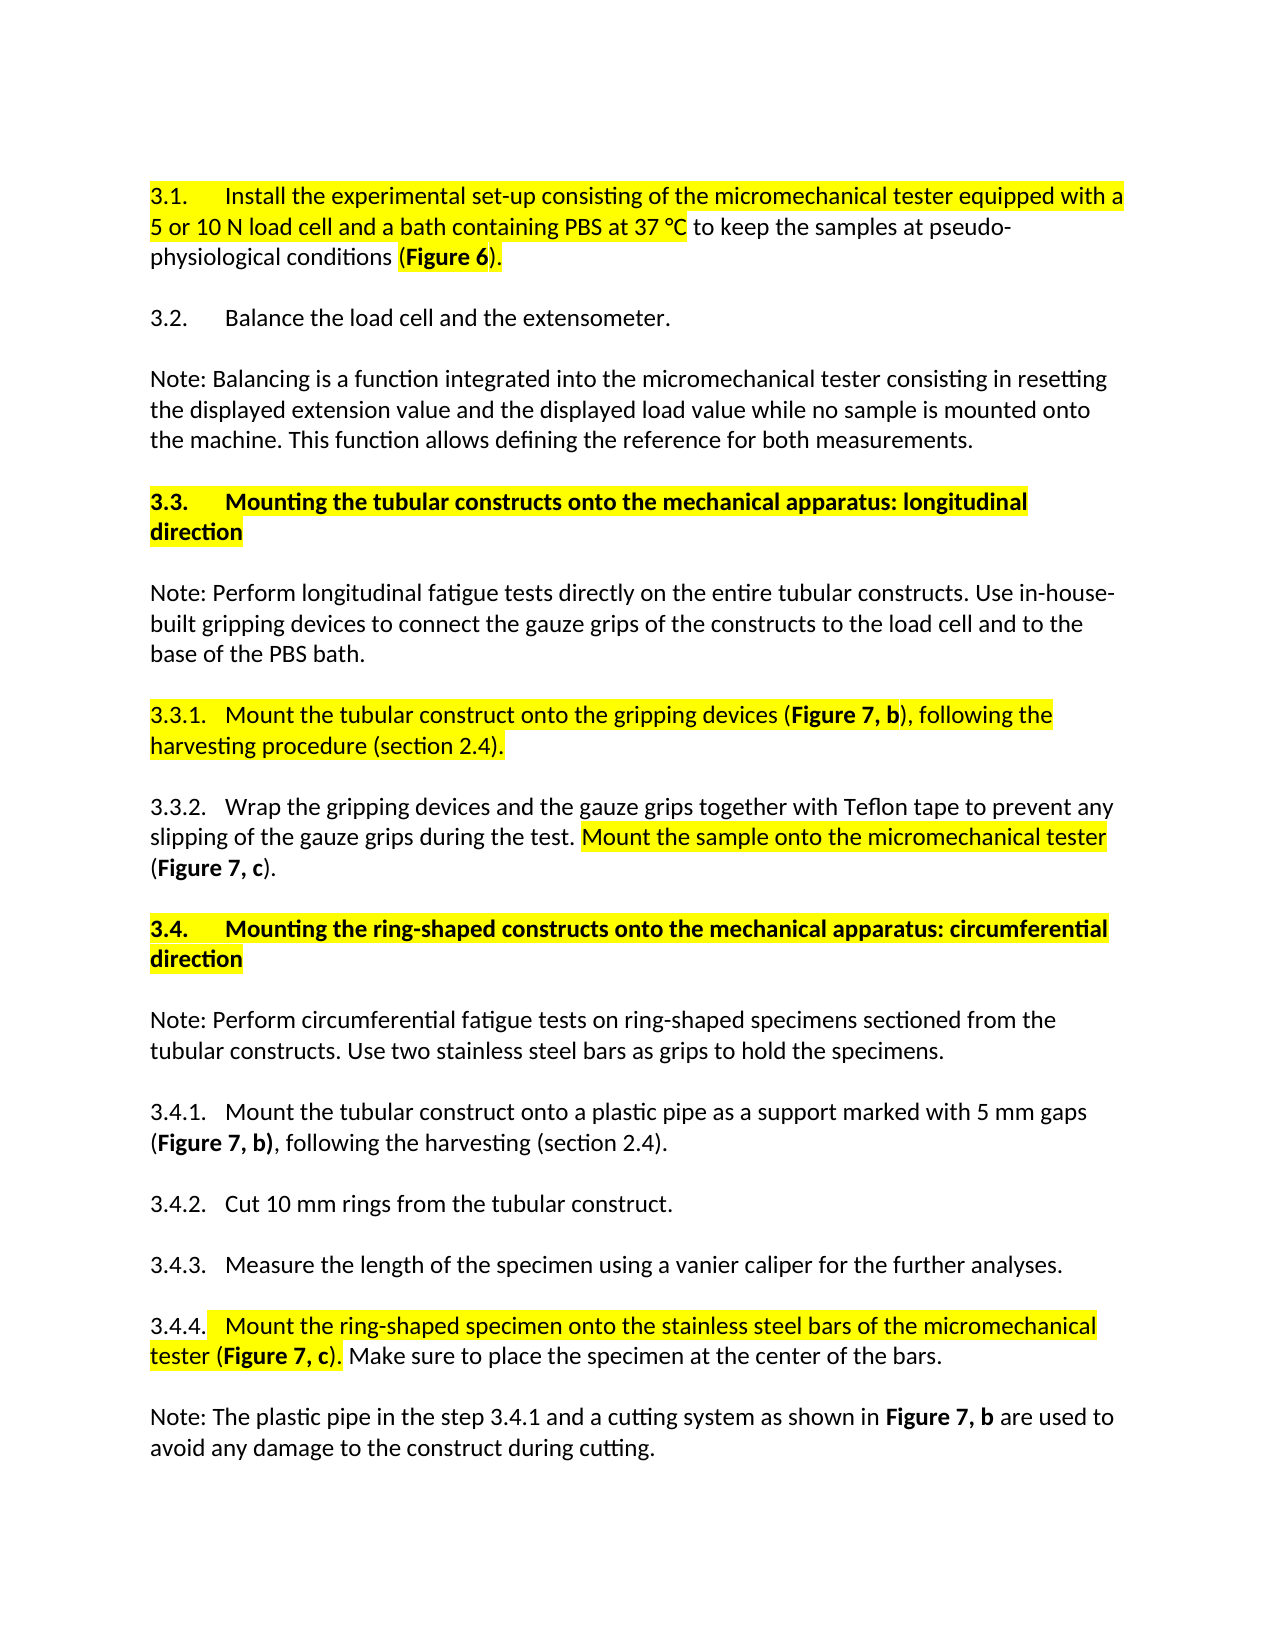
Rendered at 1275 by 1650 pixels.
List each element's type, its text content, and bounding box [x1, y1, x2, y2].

title Note: Perform circumferential fatigue tests on ring-shaped specimens sectioned from the tubular constructs. Use two stainless steel bars as grips to hold the specimens. [150, 1004, 1125, 1066]
list Wrap the gripping devices and the gauze grips together with Teflon tape to prevent any slipping of the gauze grips during the test. Mount the sample onto the micromechanical tester (Figure 7, c). [150, 791, 1125, 882]
list Mount the tubular construct onto a plastic pipe as a support marked with 5 mm gaps (Figure 7, b), following the harvesting (section 2.4). [150, 1096, 1125, 1157]
subtitle Mounting the tubular constructs onto the mechanical apparatus: longitudinal direction [243, 486, 1125, 547]
list Balance the load cell and the extensometer. [150, 303, 1125, 333]
list Note: The plastic pipe in the step 3.4.1 and a cutting system as shown in Figure 7, b are used to avoid any damage to the construct during cutting. [150, 1401, 1125, 1462]
list Mount the tubular construct onto the gripping devices (Figure 7, b), following the harvesting procedure (section 2.4). [505, 699, 1125, 760]
list Note: Balancing is a function integrated into the micromechanical tester consisting in resetting the displayed extension value and the displayed load value while no sample is mounted onto the machine. This function allows defining the reference for both measurements. [150, 364, 1125, 455]
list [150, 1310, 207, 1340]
list Install the experimental set-up consisting of the micromechanical tester equipped with a 5 or 10 N load cell and a bath containing PBS at 37 °C to keep the samples at pseudo-physiological conditions (Figure 6). [502, 181, 1125, 272]
text Note: Perform longitudinal fatigue tests directly on the entire tubular constructs. Use in-house-built gripping devices to connect the gauze grips of the constructs to the load cell and to the base of the PBS bath. [150, 577, 1125, 669]
list Measure the length of the specimen using a vanier caliper for the further analyses. [150, 1249, 1125, 1279]
list Mount the ring-shaped specimen onto the stainless steel bars of the micromechanical tester (Figure 7, c). Make sure to place the specimen at the center of the bars. [343, 1310, 1125, 1371]
list Cut 10 mm rings from the tubular construct. [150, 1188, 1125, 1218]
subtitle Mounting the ring-shaped constructs onto the mechanical apparatus: circumferential direction [150, 913, 1125, 974]
